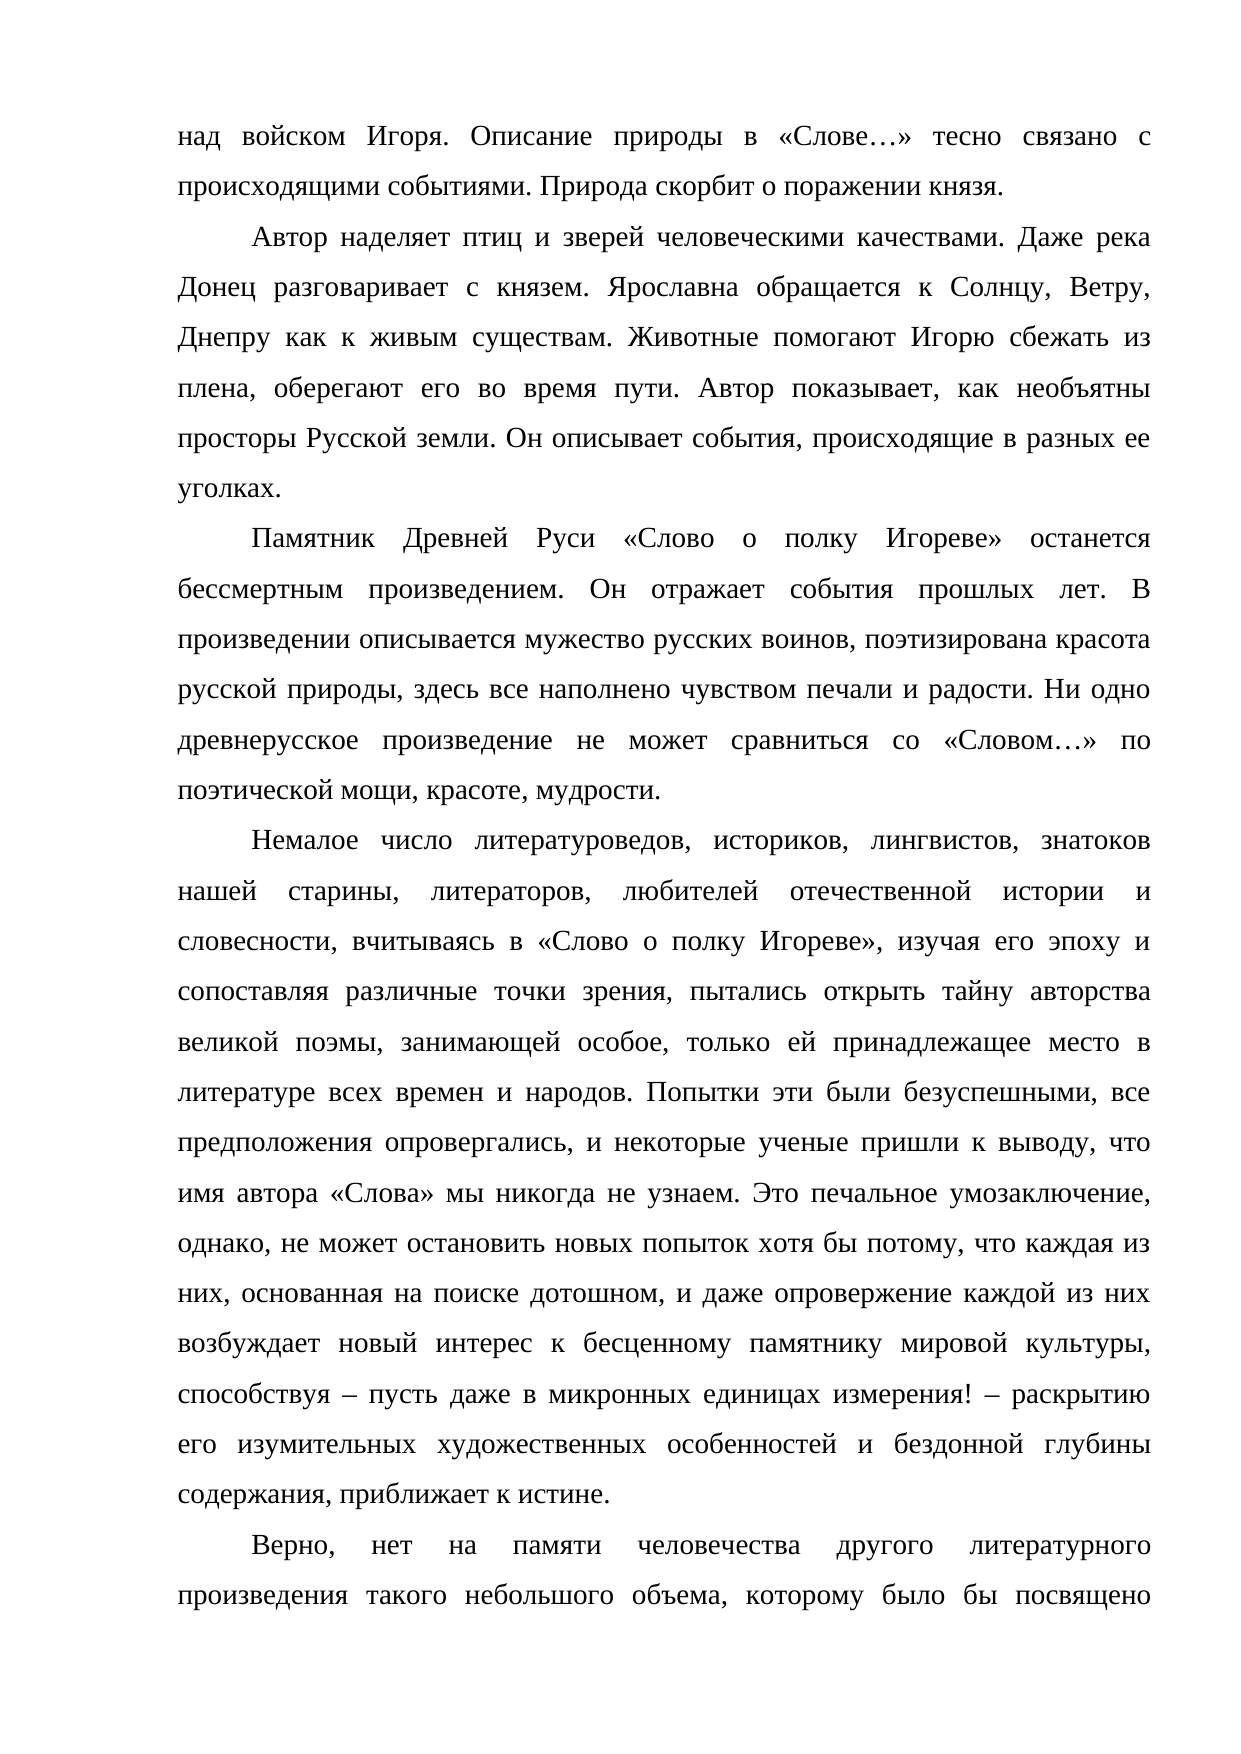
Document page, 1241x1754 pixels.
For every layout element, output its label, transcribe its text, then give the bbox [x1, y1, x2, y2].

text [177, 1527, 1152, 1611]
text Автор наделяет птиц и зверей человеческими качествами. Даже река Донец разговаривает с князем. Ярославна обращается к Солнцу, Ветру, Днепру как к живым существам. Животные помогают Игорю сбежать из плена, оберегают его во время пути. Автор показывает, как необъятны просторы Русской земли. Он описывает события, происходящие в разных ее уголках. [177, 219, 1152, 504]
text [177, 118, 1152, 202]
text Немалое число литературоведов, историков, лингвистов, знатоков нашей старины, литераторов, любителей отечественной истории и словесности, вчитываясь в «Слово о полку Игореве», изучая его эпоху и сопоставляя различные точки зрения, пытались открыть тайну авторства великой поэмы, занимающей особое, только ей принадлежащее место в литературе всех времен и народов. Попытки эти были безуспешными, все предположения опровергались, и некоторые ученые пришли к выводу, что имя автора «Слова» мы никогда не узнаем. Это печальное умозаключение, однако, не может остановить новых попыток хотя бы потому, что каждая из них, основанная на поиске дотошном, и даже опровержение каждой из них возбуждает новый интерес к бесценному памятнику мировой культуры, способствуя – пусть даже в микронных единицах измерения! – раскрытию его изумительных художественных особенностей и бездонной глубины содержания, приближает к истине. [177, 822, 1152, 1510]
text Памятник Древней Руси «Слово о полку Игореве» останется бессмертным произведением. Он отражает события прошлых лет. В произведении описывается мужество русских воинов, поэтизирована красота русской природы, здесь все наполнено чувством печали и радости. Ни одно древнерусское произведение не может сравниться со «Словом…» по поэтической мощи, красоте, мудрости. [177, 521, 1152, 806]
